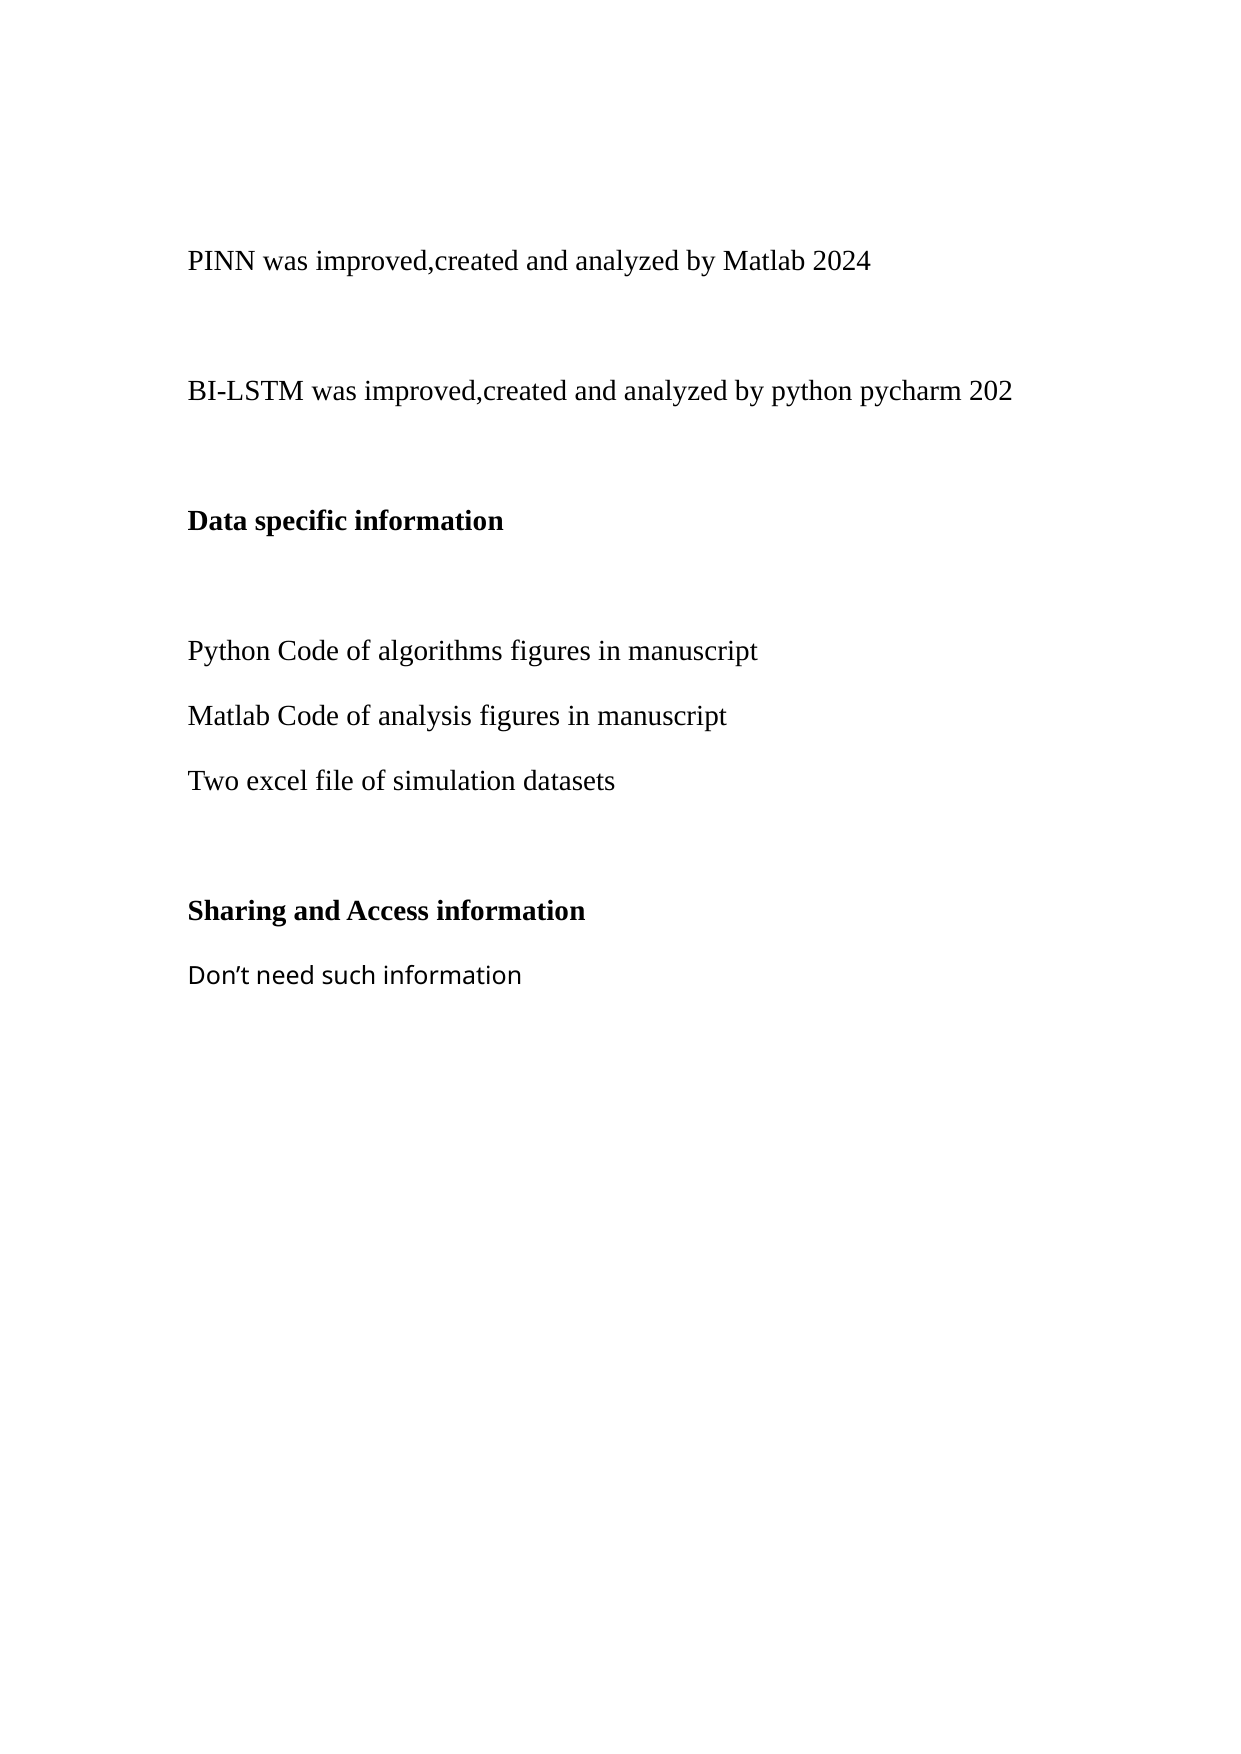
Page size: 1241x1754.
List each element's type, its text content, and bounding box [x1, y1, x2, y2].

text Don’t need such information [187, 942, 1053, 1007]
text Matlab Code of analysis figures in manuscript [187, 682, 1053, 747]
text BI-LSTM was improved,created and analyzed by python pycharm 202 [187, 357, 1053, 422]
text Python Code of algorithms figures in manuscript [187, 617, 1053, 682]
text PINN was improved,created and analyzed by Matlab 2024 [187, 227, 1053, 292]
text Sharing and Access information [187, 877, 1053, 942]
text Data specific information [187, 487, 1053, 552]
text Two excel file of simulation datasets [187, 747, 1053, 812]
